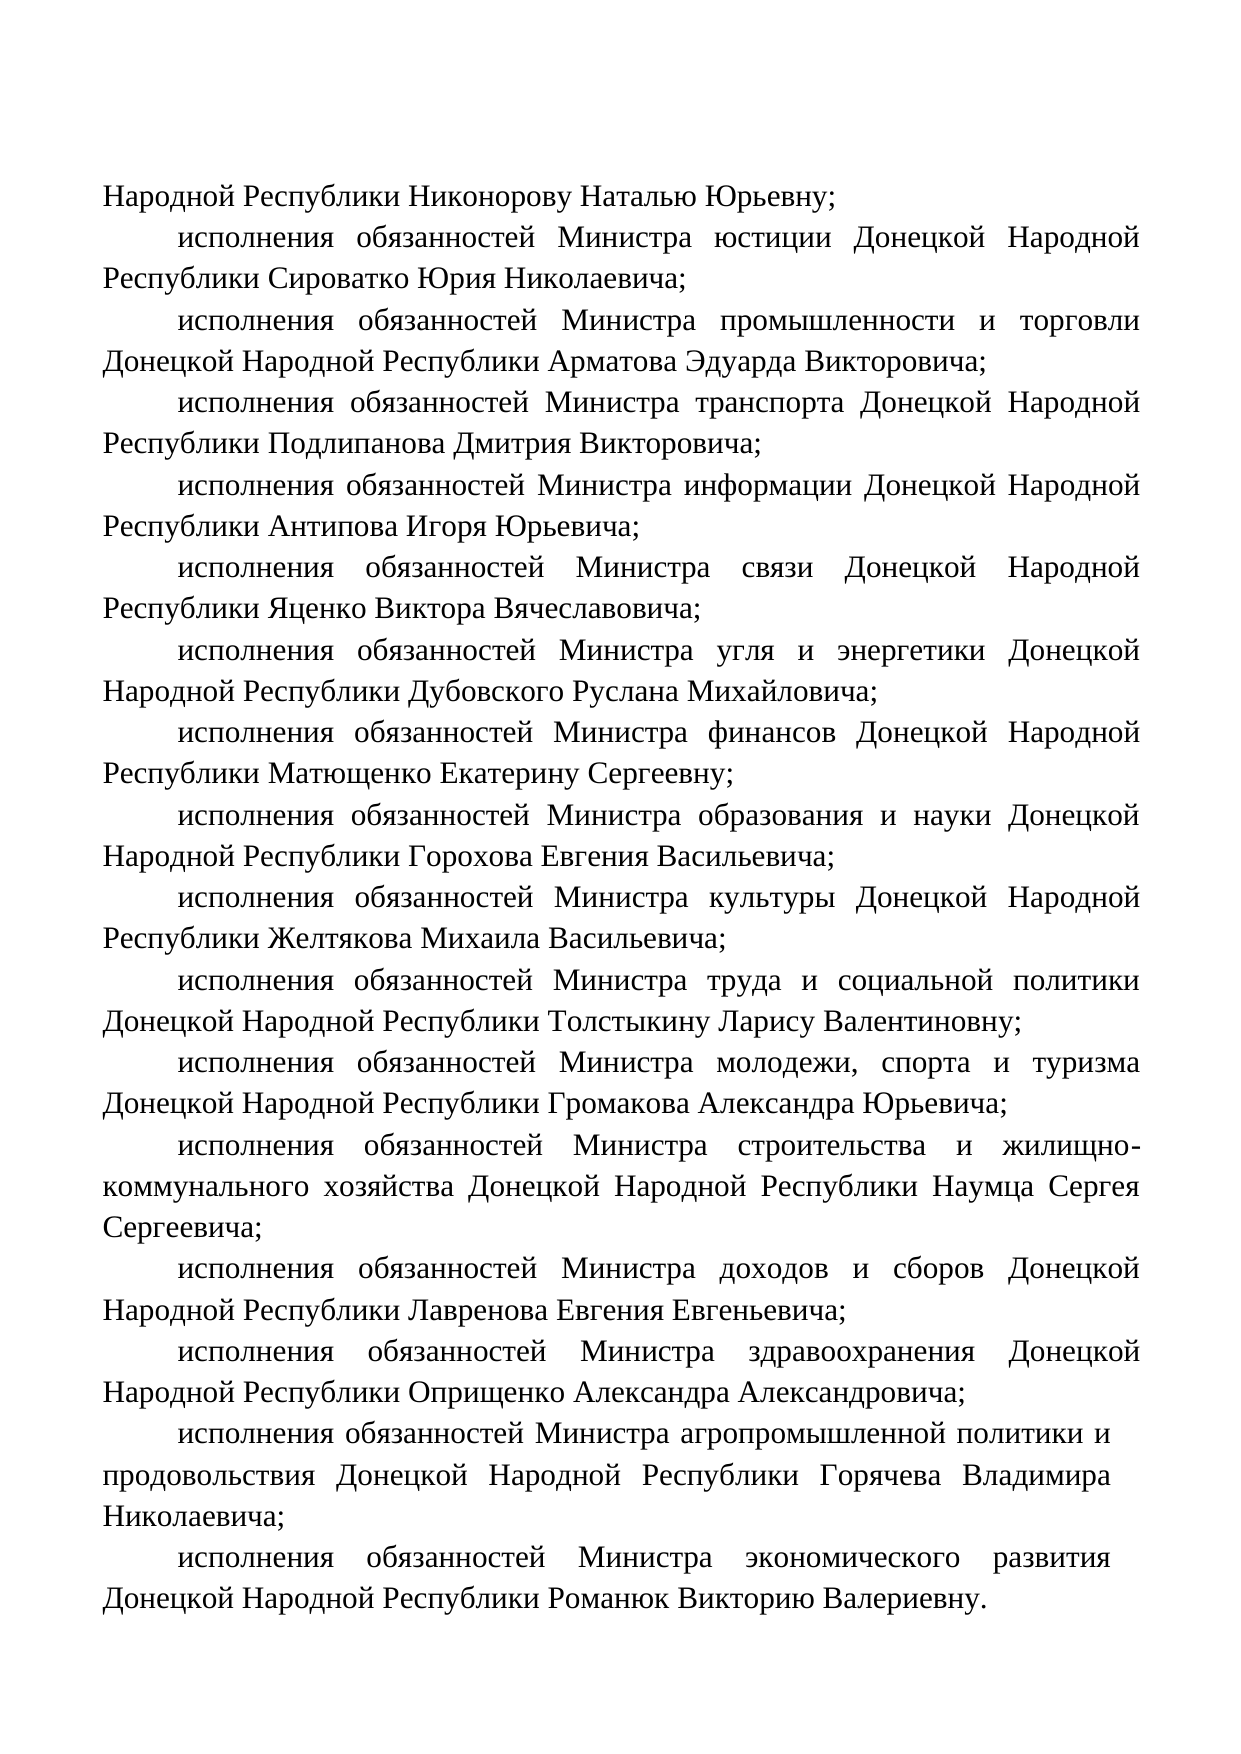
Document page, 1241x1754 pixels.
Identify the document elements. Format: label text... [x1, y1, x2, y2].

text исполнения обязанностей Министра образования и науки Донецкой Народной Республики Горохова Евгения Васильевича; [102, 796, 1141, 873]
text исполнения обязанностей Министра доходов и сборов Донецкой Народной Республики Лавренова Евгения Евгеньевича; [102, 1250, 1141, 1327]
text исполнения обязанностей Министра экономического развития Донецкой Народной Республики Романюк Викторию Валериевну. [102, 1538, 1112, 1616]
text исполнения обязанностей Министра транспорта Донецкой Народной Республики Подлипанова Дмитрия Викторовича; [102, 383, 1141, 461]
text исполнения обязанностей Министра культуры Донецкой Народной Республики Желтякова Михаила Васильевича; [102, 878, 1141, 956]
text исполнения обязанностей Министра молодежи, спорта и туризма Донецкой Народной Республики Громакова Александра Юрьевича; [102, 1043, 1141, 1121]
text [102, 177, 1141, 213]
text исполнения обязанностей Министра строительства и жилищнокоммунального хозяйства Донецкой Народной Республики Наумца Сергея Сергеевича; [102, 1126, 1141, 1244]
text исполнения обязанностей Министра финансов Донецкой Народной Республики Матющенко Екатерину Сергеевну; [102, 713, 1141, 791]
text исполнения обязанностей Министра агропромышленной политики и продовольствия Донецкой Народной Республики Горячева Владимира Николаевича; [102, 1415, 1112, 1533]
text исполнения обязанностей Министра информации Донецкой Народной Республики Антипова Игоря Юрьевича; [102, 466, 1141, 543]
text исполнения обязанностей Министра труда и социальной политики Донецкой Народной Республики Толстыкину Ларису Валентиновну; [102, 961, 1141, 1038]
text исполнения обязанностей Министра промышленности и торговли Донецкой Народной Республики Арматова Эдуарда Викторовича; [102, 301, 1141, 378]
text исполнения обязанностей Министра юстиции Донецкой Народной Республики Сироватко Юрия Николаевича; [102, 218, 1141, 296]
text исполнения обязанностей Министра связи Донецкой Народной Республики Яценко Виктора Вячеславовича; [102, 548, 1141, 626]
text исполнения обязанностей Министра здравоохранения Донецкой Народной Республики Оприщенко Александра Александровича; [102, 1332, 1141, 1409]
text исполнения обязанностей Министра угля и энергетики Донецкой Народной Республики Дубовского Руслана Михайловича; [102, 631, 1141, 708]
